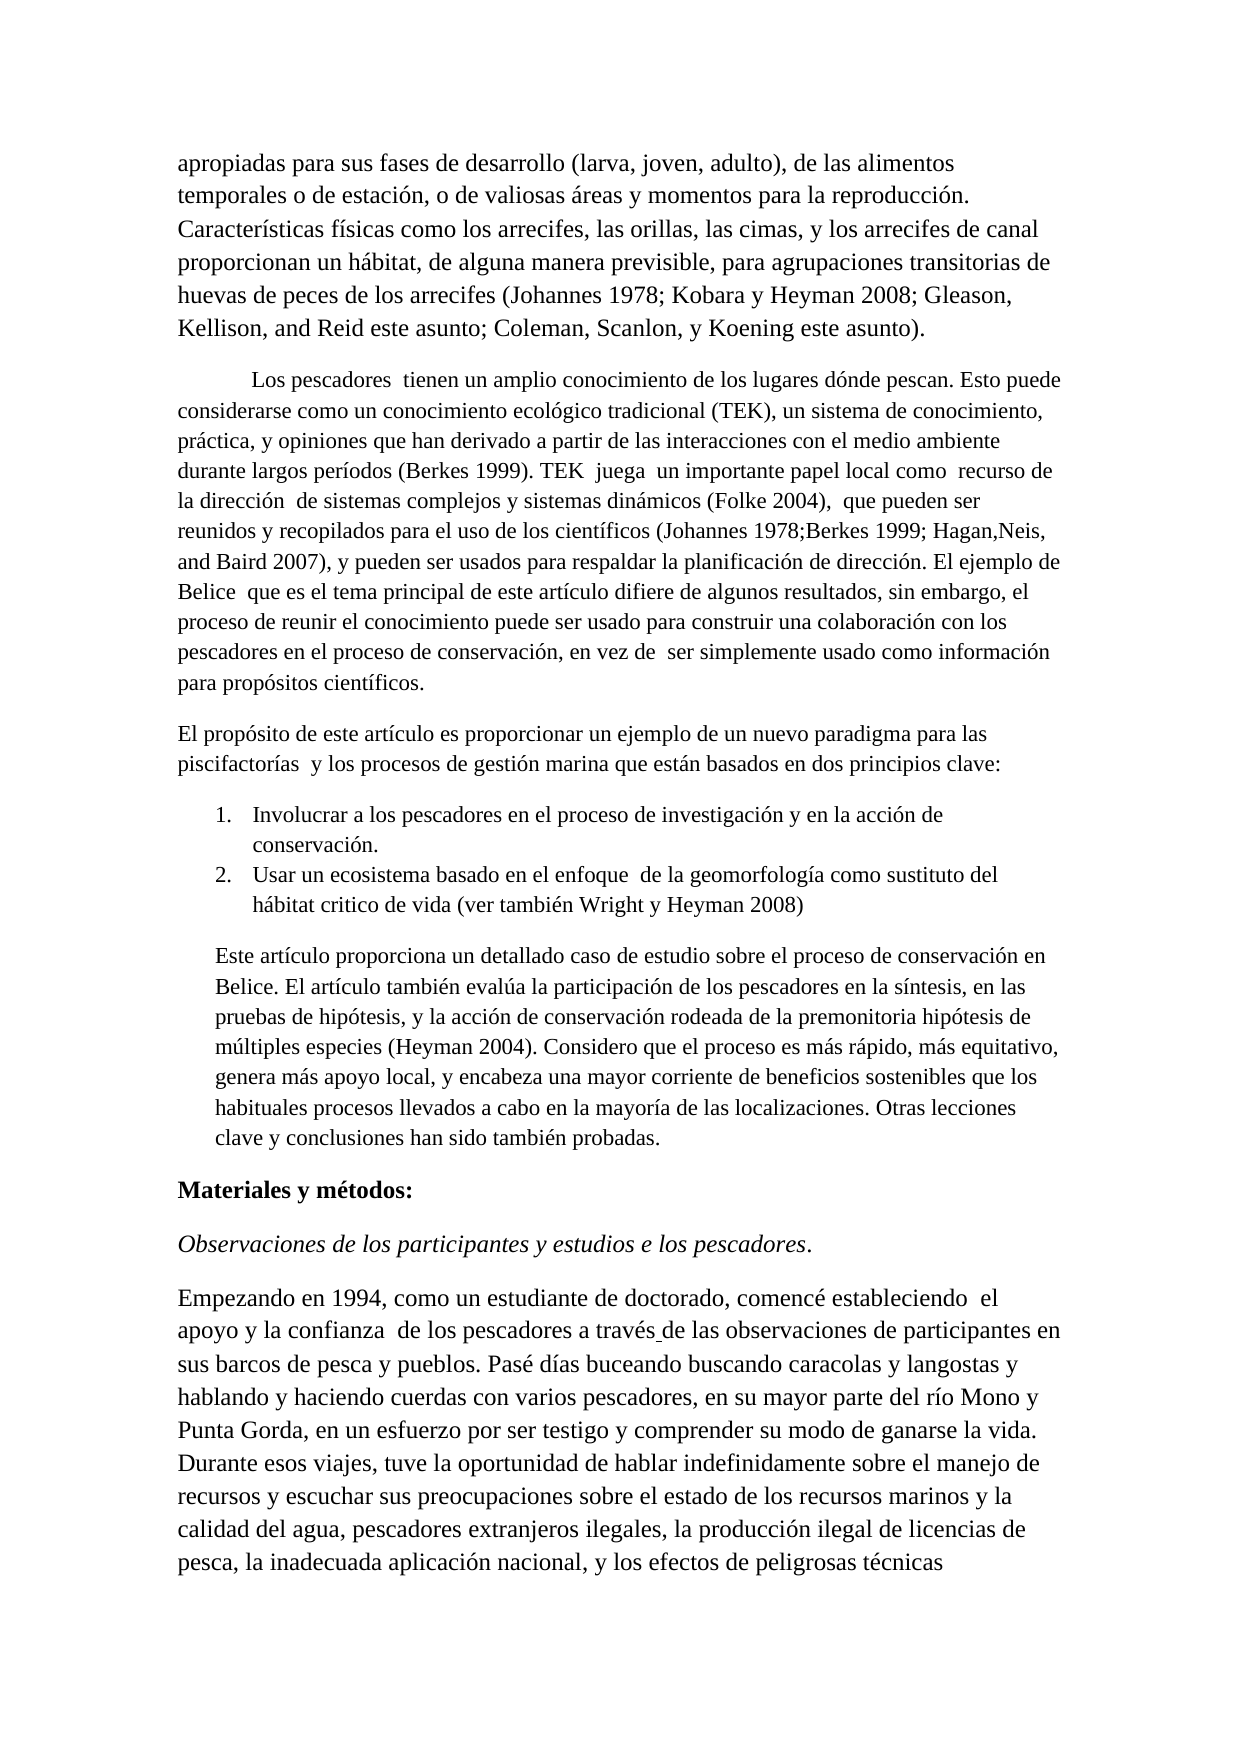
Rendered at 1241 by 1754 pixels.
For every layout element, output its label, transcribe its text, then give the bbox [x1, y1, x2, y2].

list Usar un ecosistema basado en el enfoque de la geomorfología como sustituto del hábitat critico de vida (ver también Wright y Heyman 2008) [215, 861, 1063, 918]
text El propósito de este artículo es proporcionar un ejemplo de un nuevo paradigma para las piscifactorías y los procesos de gestión marina que están basados en dos principios clave: [177, 720, 1063, 776]
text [177, 1283, 1063, 1576]
text Este artículo proporciona un detallado caso de estudio sobre el proceso de conservación en Belice. El artículo también evalúa la participación de los pescadores en la síntesis, en las pruebas de hipótesis, y la acción de conservación rodeada de la premonitoria hipótesis de múltiples especies (Heyman 2004). Considero que el proceso es más rápido, más equitativo, genera más apoyo local, y encabeza una mayor corriente de beneficios sostenibles que los habituales procesos llevados a cabo en la mayoría de las localizaciones. Otras lecciones clave y conclusiones han sido también probadas. [215, 943, 1063, 1150]
text Observaciones de los participantes y estudios e los pescadores. [177, 1229, 1063, 1257]
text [177, 148, 1063, 341]
text Los pescadores tienen un amplio conocimiento de los lugares dónde pescan. Esto puede considerarse como un conocimiento ecológico tradicional (TEK), un sistema de conocimiento, práctica, y opiniones que han derivado a partir de las interacciones con el medio ambiente durante largos períodos (Berkes 1999). TEK juega un importante papel local como recurso de la dirección de sistemas complejos y sistemas dinámicos (Folke 2004), que pueden ser reunidos y recopilados para el uso de los científicos (Johannes 1978;Berkes 1999; Hagan,Neis, and Baird 2007), y pueden ser usados para respaldar la planificación de dirección. El ejemplo de Belice que es el tema principal de este artículo difiere de algunos resultados, sin embargo, el proceso de reunir el conocimiento puede ser usado para construir una colaboración con los pescadores en el proceso de conservación, en vez de ser simplemente usado como información para propósitos científicos. [177, 367, 1063, 695]
list Involucrar a los pescadores en el proceso de investigación y en la acción de conservación. [215, 801, 1063, 857]
text Materiales y métodos: [177, 1175, 1063, 1204]
